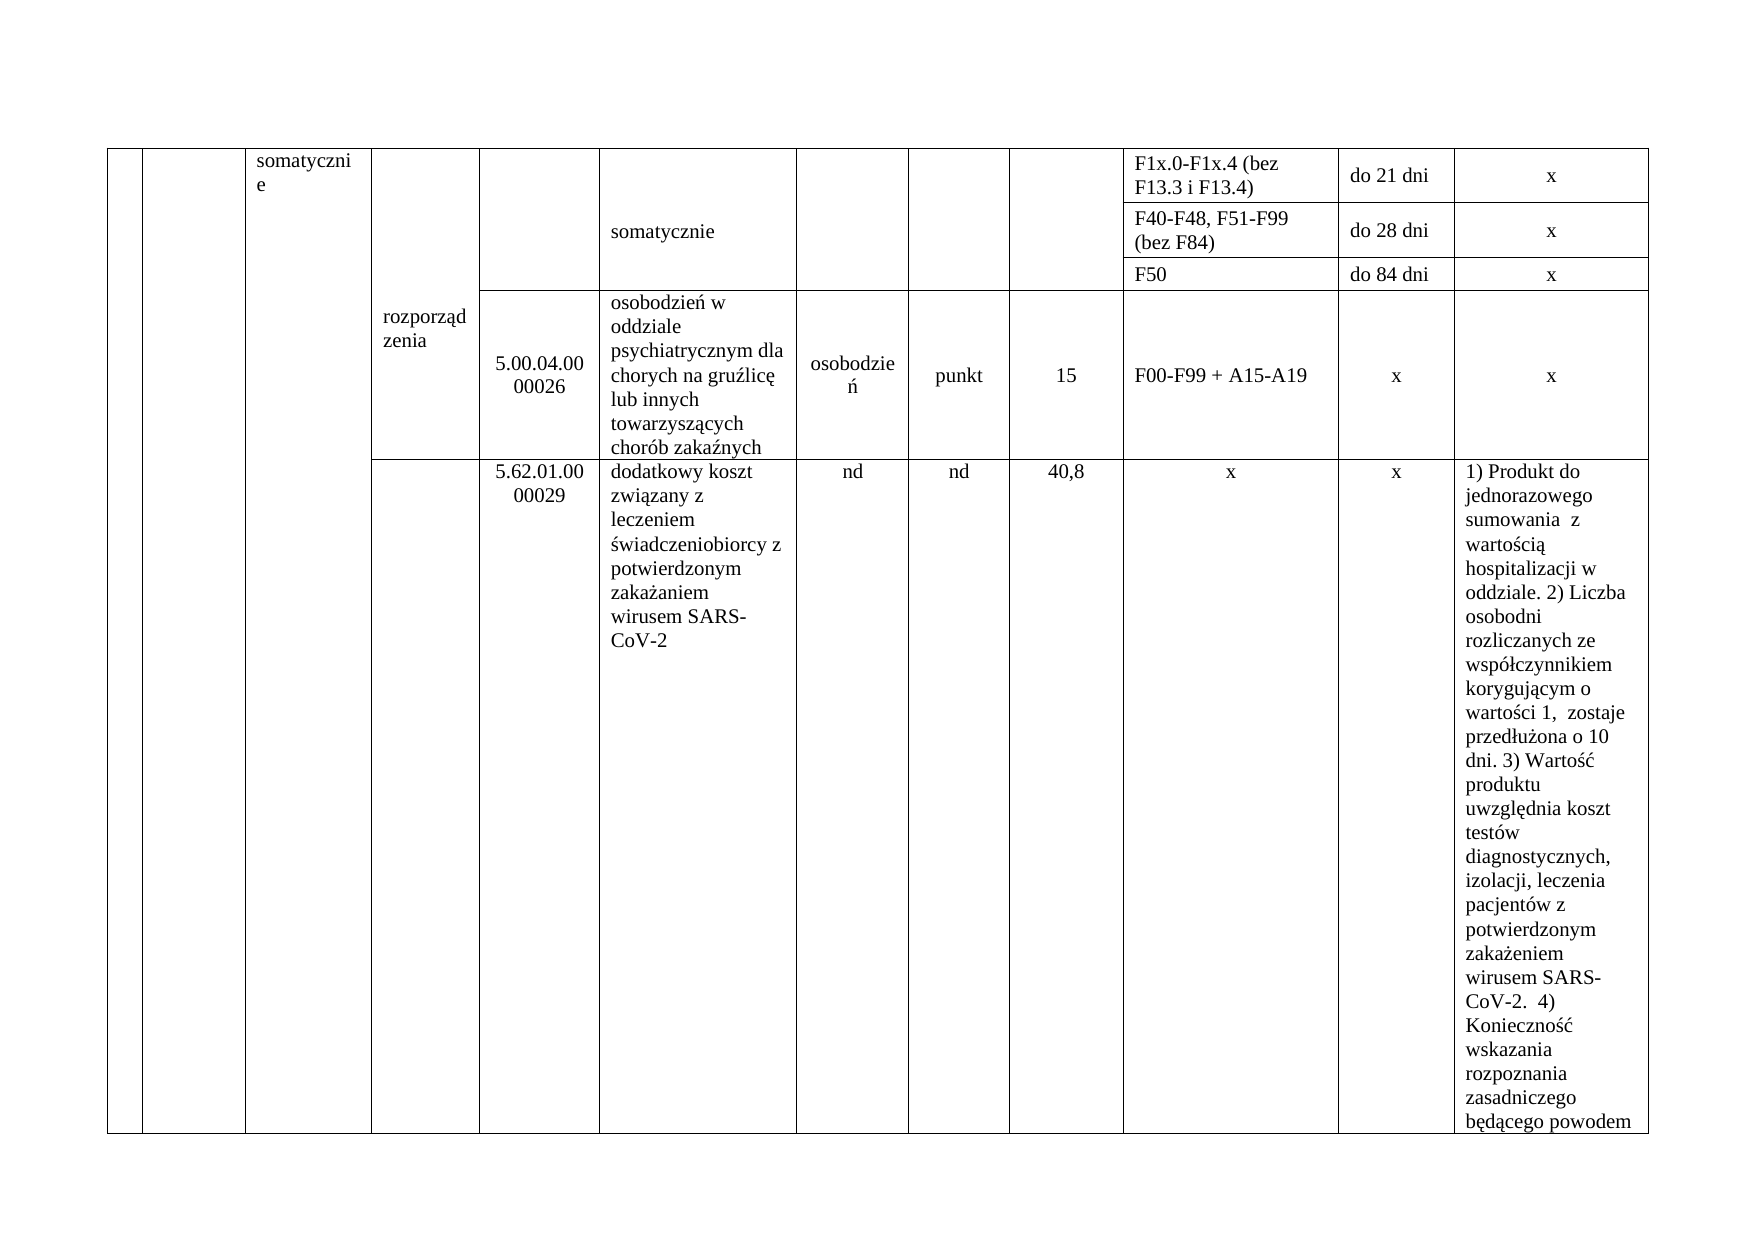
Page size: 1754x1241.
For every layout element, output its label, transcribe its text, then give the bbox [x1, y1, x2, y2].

table_cell x [1455, 258, 1648, 290]
table_cell x [1339, 291, 1454, 459]
table_cell osobodzień [797, 291, 908, 459]
table_cell 5.62.01.0000029 [480, 460, 599, 1133]
table_cell 40,8 [1010, 460, 1123, 1133]
table_cell do 21 dni [1339, 149, 1454, 202]
table_cell x [1455, 203, 1648, 257]
table_cell 15 [1010, 291, 1123, 459]
table_cell do 28 dni [1339, 203, 1454, 257]
table_cell do 84 dni [1339, 258, 1454, 290]
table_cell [600, 460, 796, 1133]
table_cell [1455, 460, 1648, 1133]
table_cell F1x.0-F1x.4 (bez F13.3 i F13.4) [1124, 149, 1338, 202]
table_cell nd [797, 460, 908, 1133]
table_cell F00-F99 + A15-A19 [1124, 291, 1338, 459]
table_cell osobodzień w oddziale psychiatrycznym dla chorych na gruźlicę lub innych towarzyszących chorób zakaźnych [600, 291, 796, 459]
table_cell 5.00.04.0000026 [480, 291, 599, 459]
table_cell x [1124, 460, 1338, 1133]
table_cell nd [909, 460, 1009, 1133]
table_cell x [1455, 291, 1648, 459]
table_cell x [1455, 149, 1648, 202]
table_cell x [1339, 460, 1454, 1133]
table_cell F50 [1124, 258, 1338, 290]
table_cell punkt [909, 291, 1009, 459]
table_cell F40-F48, F51-F99 (bez F84) [1124, 203, 1338, 257]
table_cell [372, 460, 479, 1133]
